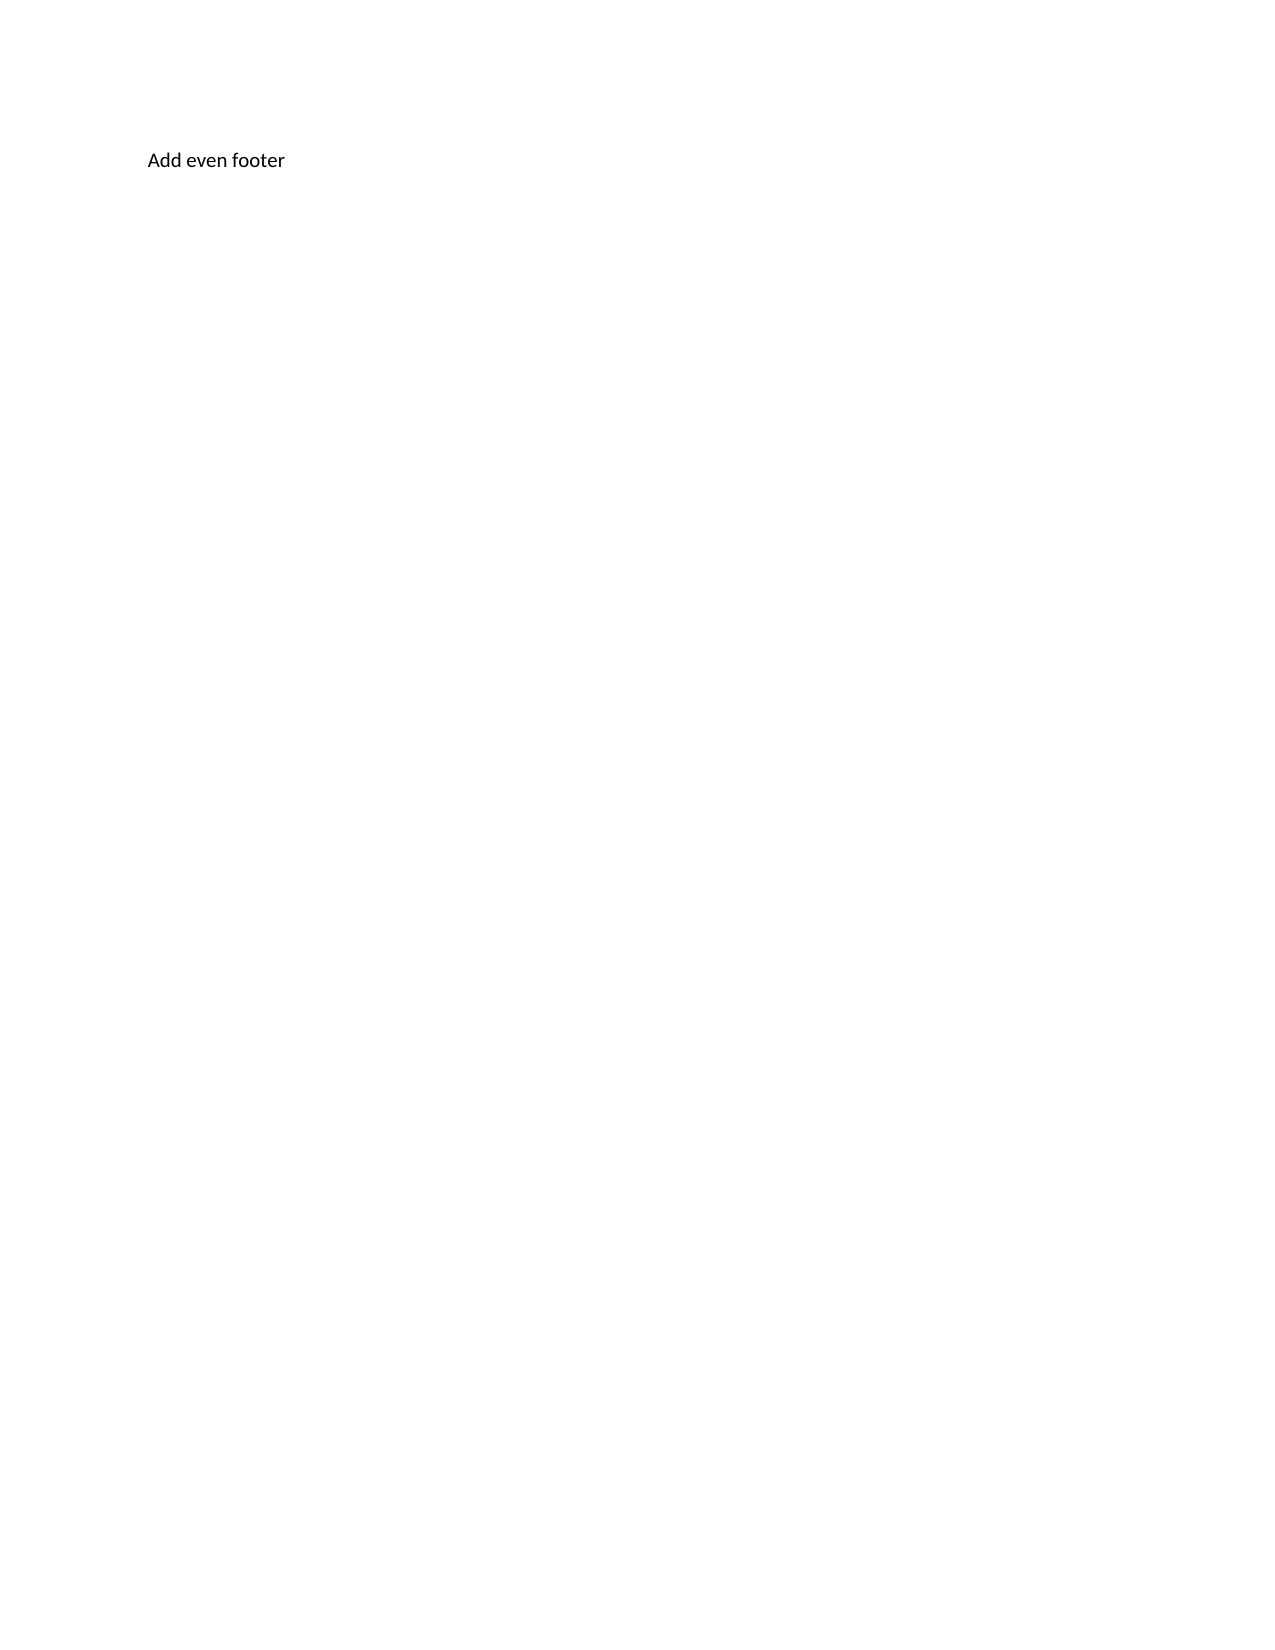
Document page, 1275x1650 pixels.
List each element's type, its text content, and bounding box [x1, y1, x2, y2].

subtitle Add even footer [148, 148, 1127, 173]
